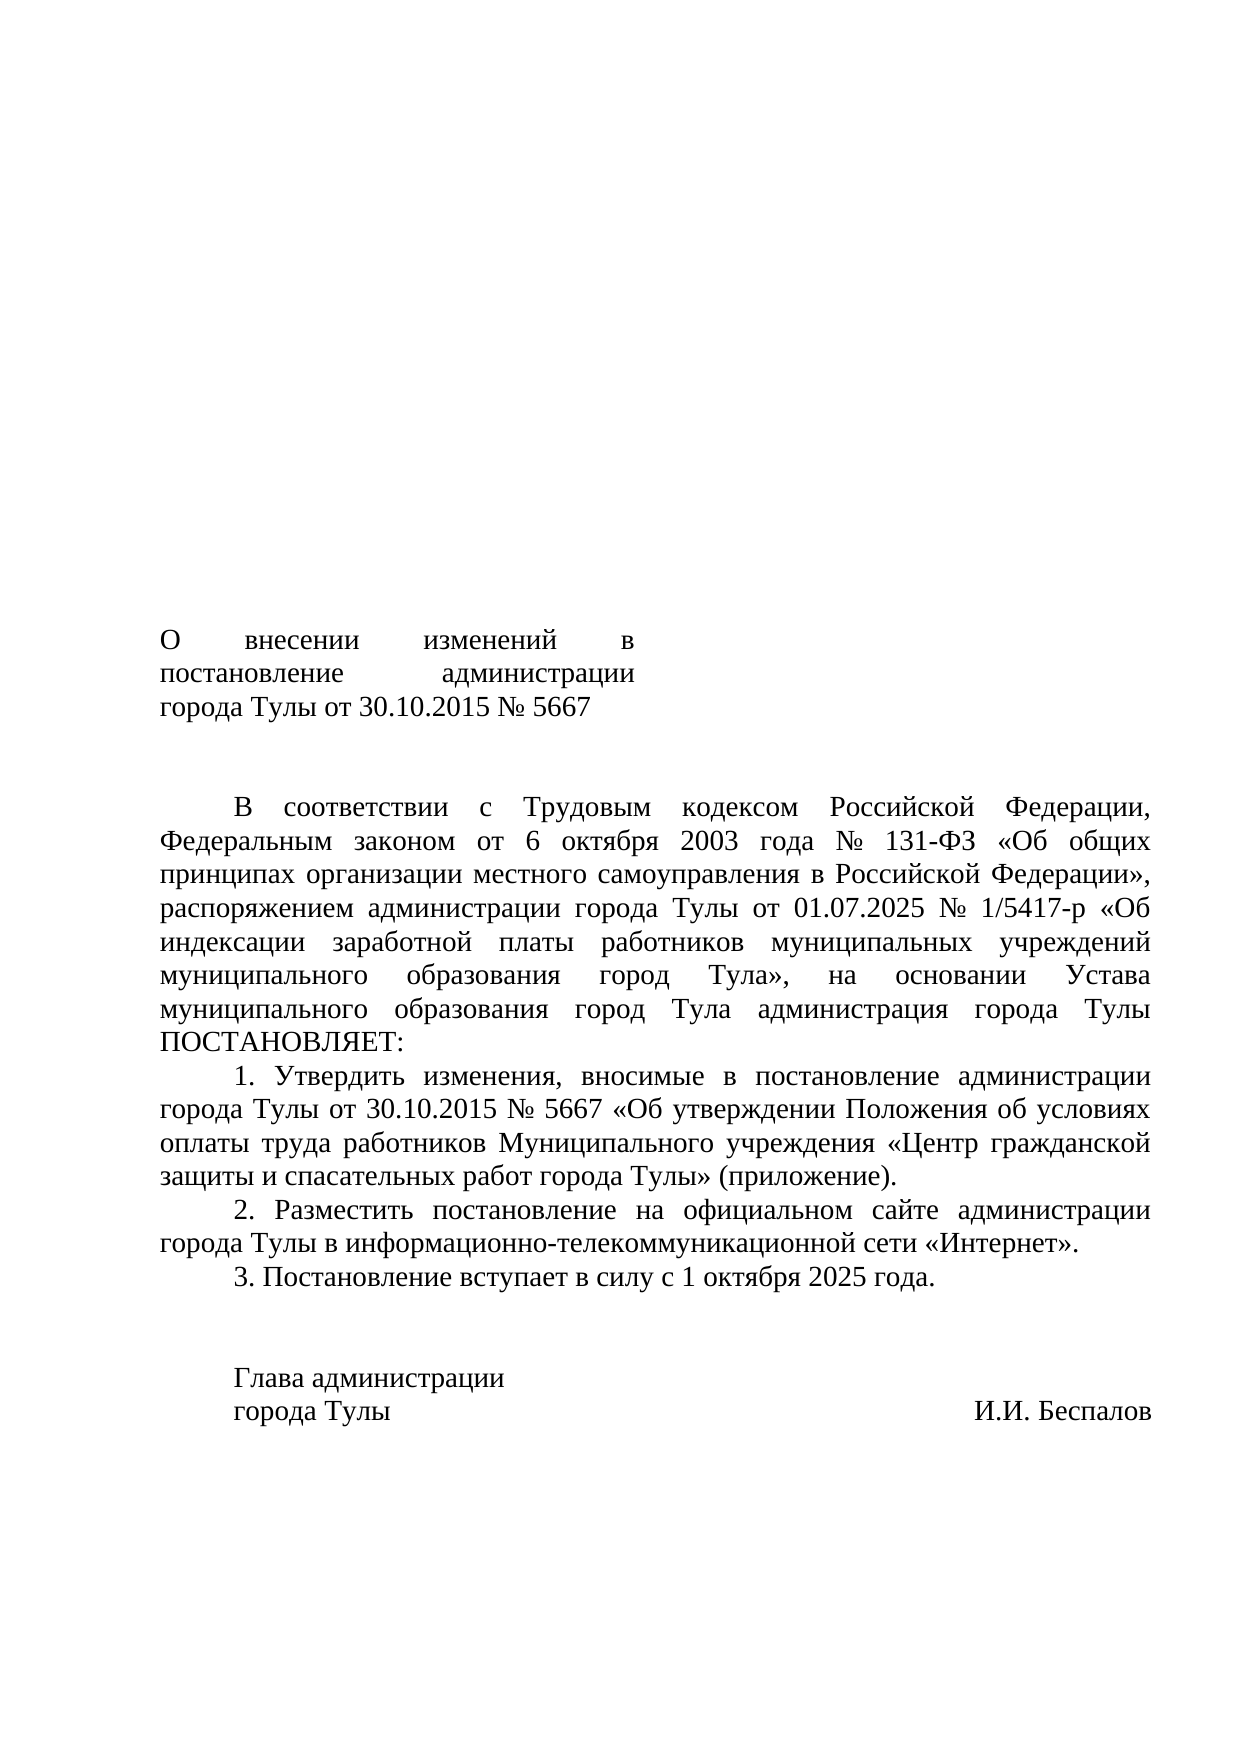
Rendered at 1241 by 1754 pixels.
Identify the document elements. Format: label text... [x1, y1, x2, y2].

text О внесении изменений в постановление администрации города Тулы от 30.10.2015 № 5667 [159, 622, 635, 722]
text 1. Утвердить изменения, вносимые в постановление администрации города Тулы от 30.10.2015 № 5667 «Об утверждении Положения об условиях оплаты труда работников Муниципального учреждения «Центр гражданской защиты и спасательных работ города Тулы» (приложение). [159, 1058, 1152, 1192]
text города Тулы И.И. Беспалов [159, 1393, 1231, 1427]
text Глава администрации [159, 1360, 1231, 1393]
text 3. Постановление вступает в силу с 1 октября 2025 года. [159, 1259, 1152, 1293]
text В соответствии с Трудовым кодексом Российской Федерации, Федеральным законом от 6 октября 2003 года № 131-ФЗ «Об общих принципах организации местного самоуправления в Российской Федерации», распоряжением администрации города Тулы от 01.07.2025 № 1/5417-р «Об индексации заработной платы работников муниципальных учреждений муниципального образования город Тула», на основании Устава муниципального образования город Тула администрация города Тулы ПОСТАНОВЛЯЕТ: [159, 789, 1152, 1058]
text 2. Разместить постановление на официальном сайте администрации города Тулы в информационно-телекоммуникационной сети «Интернет». [159, 1192, 1152, 1259]
